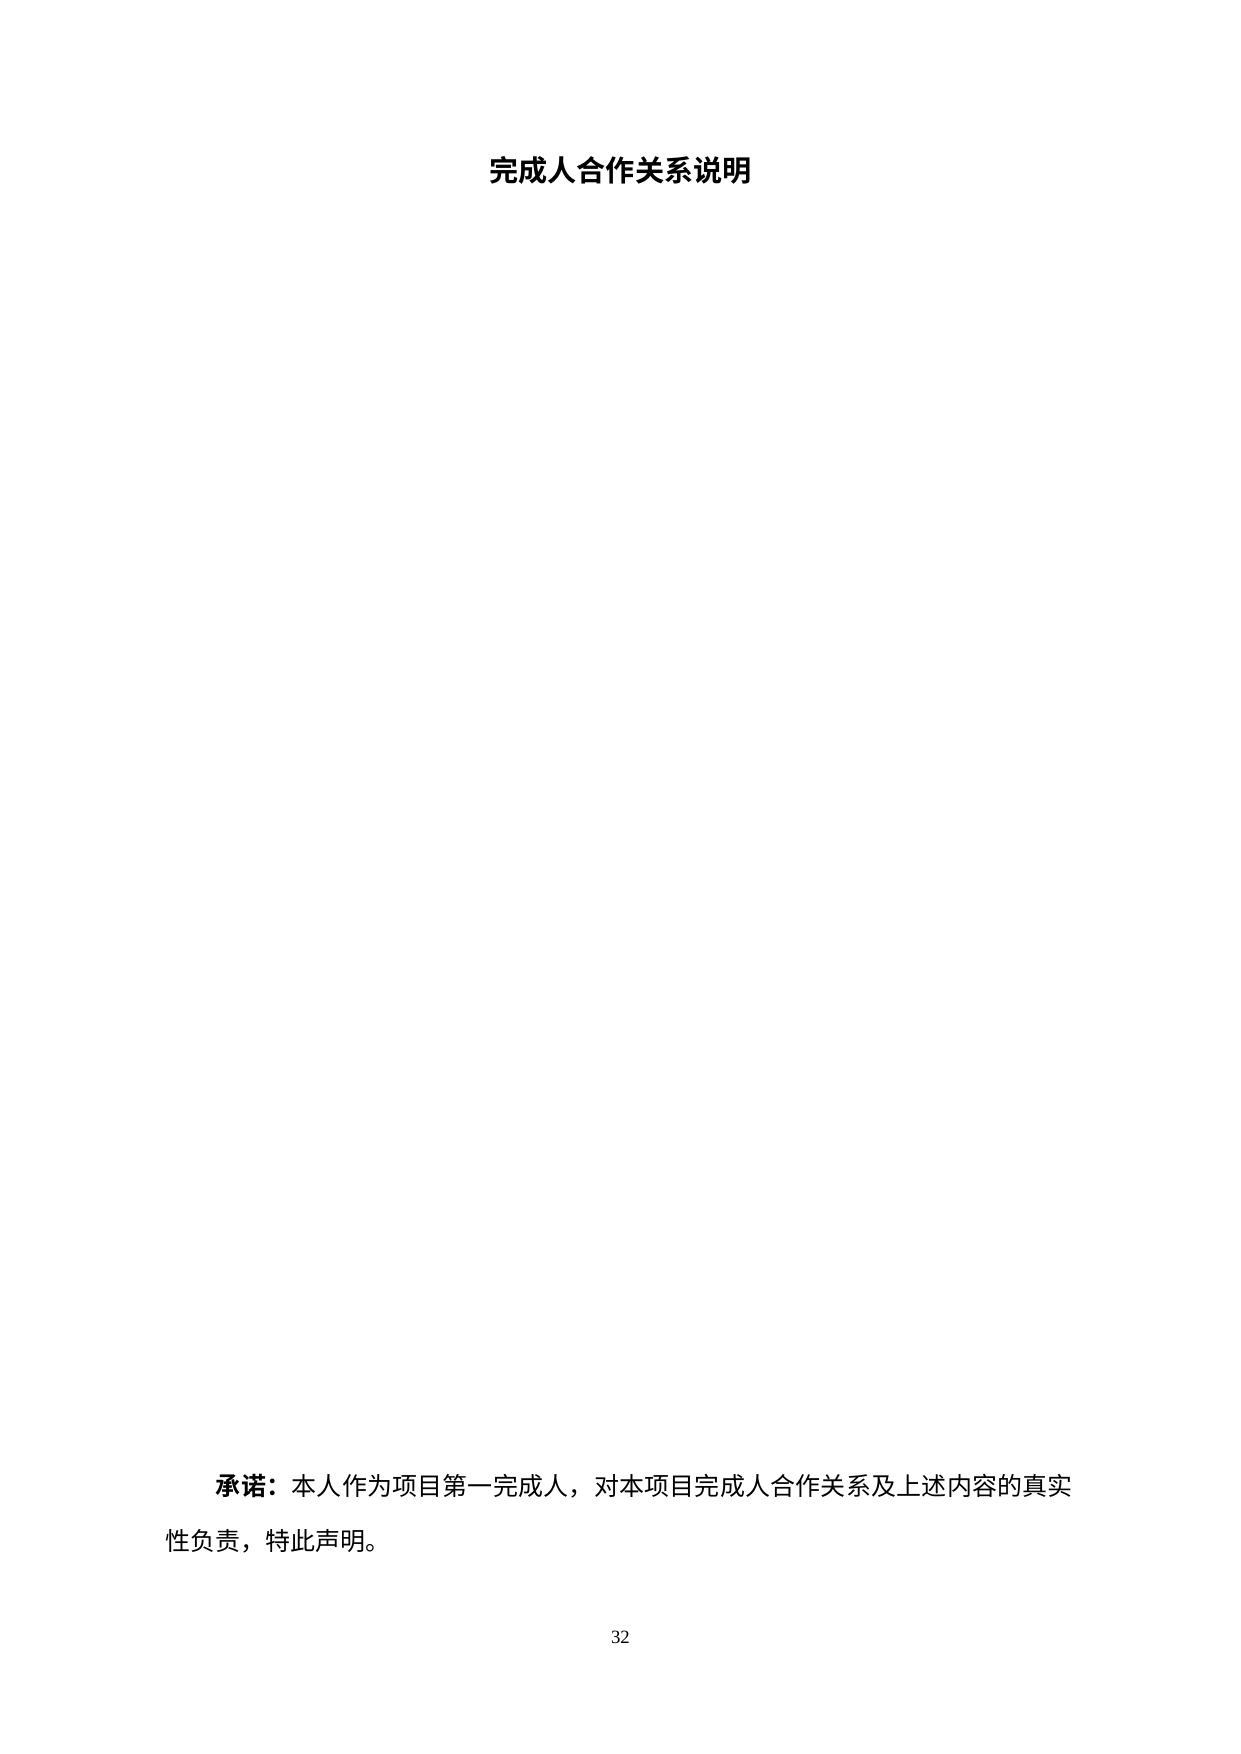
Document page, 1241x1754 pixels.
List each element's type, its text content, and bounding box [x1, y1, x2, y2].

text 完成人合作关系说明 [165, 148, 1075, 190]
text 承诺：本人作为项目第一完成人，对本项目完成人合作关系及上述内容的真实性负责，特此声明。 [165, 1467, 1075, 1557]
